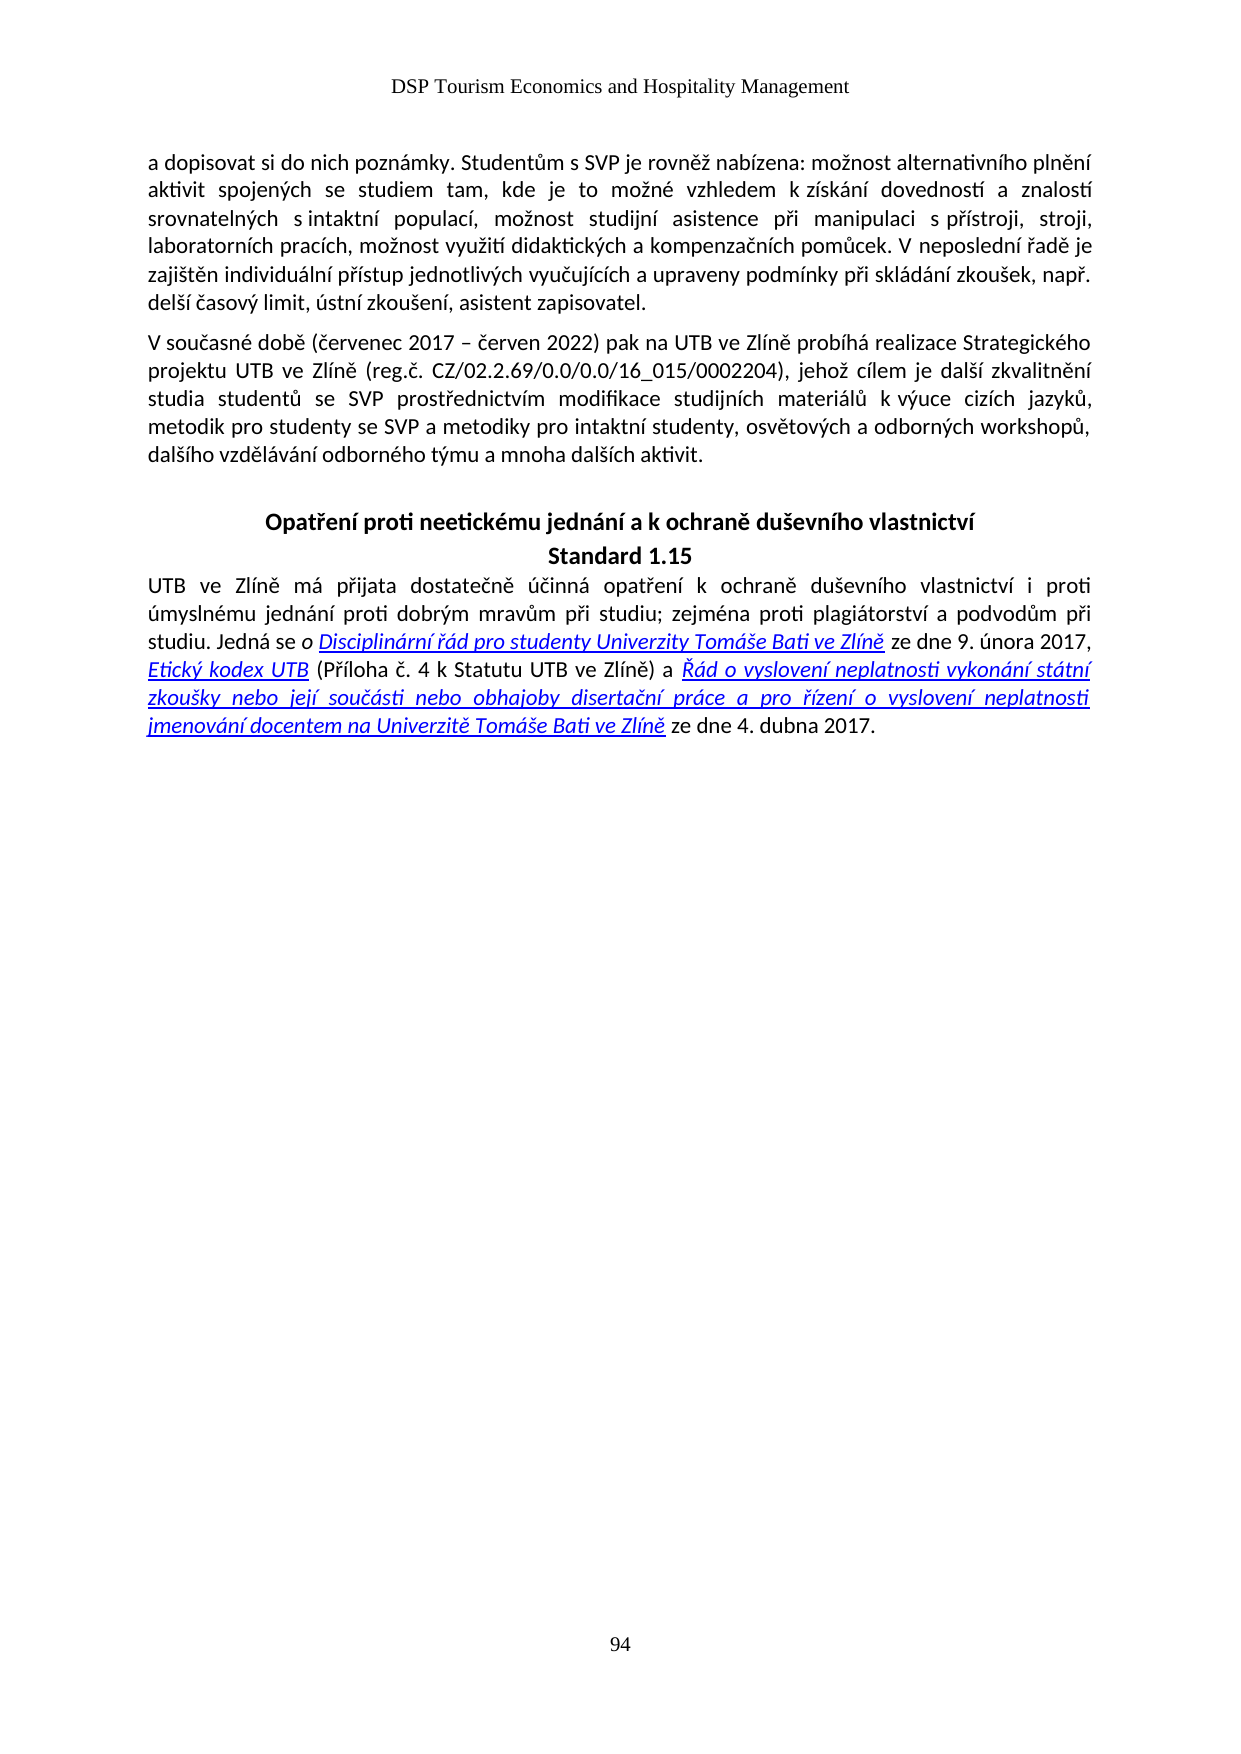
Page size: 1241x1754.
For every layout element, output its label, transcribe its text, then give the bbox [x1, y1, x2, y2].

text UTB ve Zlíně má přijata dostatečně účinná opatření k ochraně duševního vlastnictví i proti úmyslnému jednání proti dobrým mravům při studiu; zejména proti plagiátorství a podvodům při studiu. Jedná se o Disciplinární řád pro studenty Univerzity Tomáše Bati ve Zlíně ze dne 9. února 2017, Etický kodex UTB (Příloha č. 4 k Statutu UTB ve Zlíně) a Řád o vyslovení neplatnosti vykonání státní zkoušky nebo její součásti nebo obhajoby disertační práce a pro řízení o vyslovení neplatnosti jmenování docentem na Univerzitě Tomáše Bati ve Zlíně ze dne 4. dubna 2017. [148, 571, 1093, 739]
subtitle Opatření proti neetickému jednání a k ochraně duševního vlastnictví [148, 506, 1093, 536]
text V současné době (červenec 2017 – červen 2022) pak na UTB ve Zlíně probíhá realizace Strategického projektu UTB ve Zlíně (reg.č. CZ/02.2.69/0.0/0.0/16_015/0002204), jehož cílem je další zkvalitnění studia studentů se SVP prostřednictvím modifikace studijních materiálů k výuce cizích jazyků, metodik pro studenty se SVP a metodiky pro intaktní studenty, osvětových a odborných workshopů, dalšího vzdělávání odborného týmu a mnoha dalších aktivit. [148, 328, 1093, 468]
subtitle Standard 1.15 [148, 541, 1093, 571]
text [148, 148, 1093, 316]
